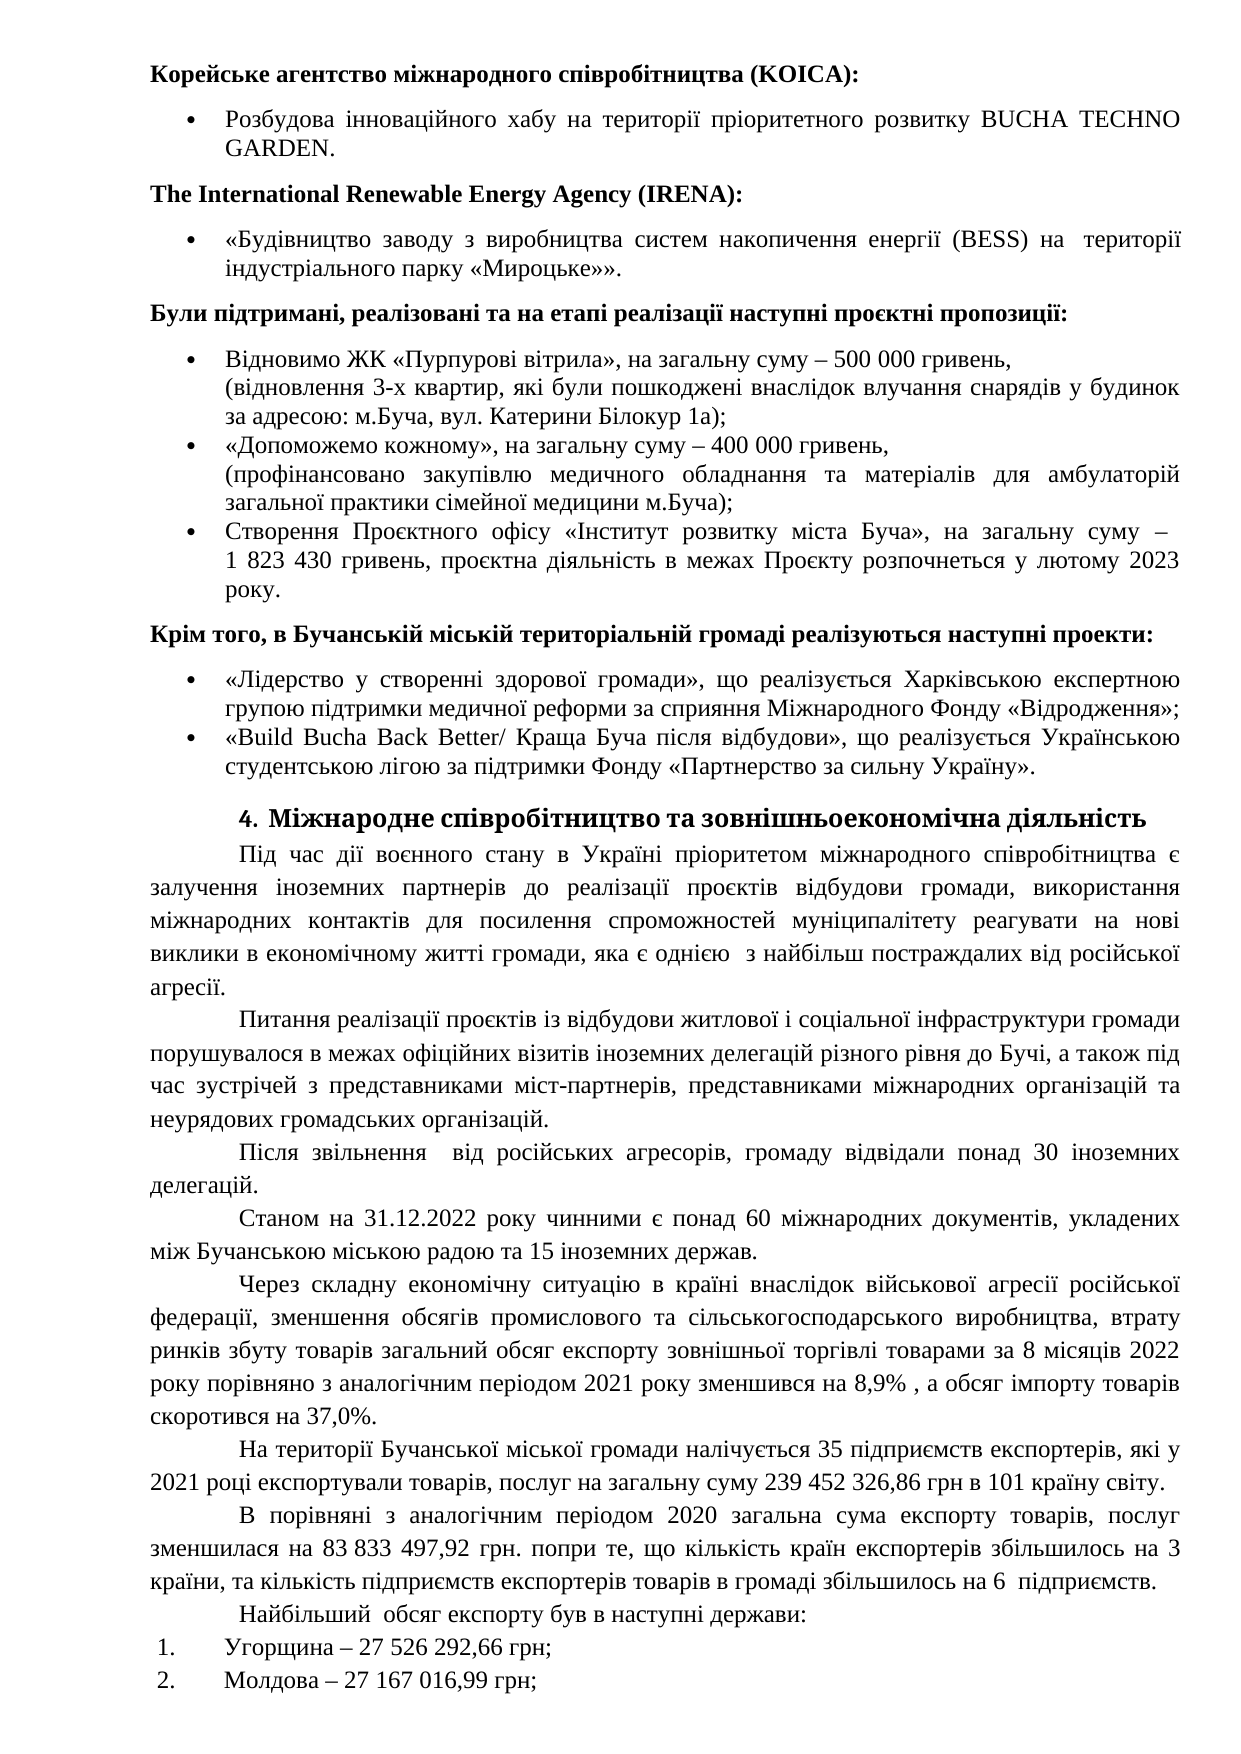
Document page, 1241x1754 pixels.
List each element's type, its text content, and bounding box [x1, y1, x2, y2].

text Крім того, в Бучанській міській територіальній громаді реалізуються наступні проекти: [150, 619, 1181, 648]
text (відновлення 3-х квартир, які були пошкоджені внаслідок влучання снарядів у будинок за адресою: м.Буча, вул. Катерини Білокур 1а); [225, 372, 1181, 430]
list «Допоможемо кожному», на загальну суму – 400 000 гривень, [187, 430, 1181, 459]
text Під час дії воєнного стану в Україні пріоритетом міжнародного співробітництва є залучення іноземних партнерів до реалізації проєктів відбудови громади, використання міжнародних контактів для посилення спроможностей муніципалітету реагувати на нові виклики в економічному житті громади, яка є однією з найбільш постраждалих від російської агресії. [150, 839, 1181, 1000]
text (профінансовано закупівлю медичного обладнання та матеріалів для амбулаторій загальної практики сімейної медицини м.Буча); [225, 459, 1181, 516]
text В порівняні з аналогічним періодом 2020 загальна сума експорту товарів, послуг зменшилася на 83 833 497,92 грн. попри те, що кількість країн експортерів збільшилось на 3 країни, та кількість підприємств експортерів товарів в громаді збільшилось на 6 підприємств. [150, 1500, 1181, 1595]
text Були підтримані, реалізовані та на етапі реалізації наступні проєктні пропозиції: [150, 298, 1181, 327]
list «Build Bucha Back Better/ Краща Буча після відбудови», що реалізується Українською студентською лігою за підтримки Фонду «Партнерство за сильну Україну». [187, 722, 1181, 779]
list «Лідерство у створенні здорової громади», що реалізується Харківською експертною групою підтримки медичної реформи за сприяння Міжнародного Фонду «Відродження»; [187, 664, 1181, 722]
text На території Бучанської міської громади налічується 35 підприємств експортерів, які у 2021 році експортували товарів, послуг на загальну суму 239 452 326,86 грн в 101 країну світу. [150, 1434, 1181, 1496]
list Угорщина – 27 526 292,66 грн; [150, 1632, 1181, 1661]
text Після звільнення від російських агресорів, громаду відвідали понад 30 іноземних делегацій. [150, 1137, 1181, 1198]
text Через складну економічну ситуацію в країні внаслідок військової агресії російської федерації, зменшення обсягів промислового та сільськогосподарського виробництва, втрату ринків збуту товарів загальний обсяг експорту зовнішньої торгівлі товарами за 8 місяців 2022 року порівняно з аналогічним періодом 2021 року зменшився на 8,9% , а обсяг імпорту товарів скоротився на 37,0%. [150, 1269, 1181, 1429]
text Питання реалізації проєктів із відбудови житлової і соціальної інфраструктури громади порушувалося в межах офіційних візитів іноземних делегацій різного рівня до Бучі, а також під час зустрічей з представниками міст-партнерів, представниками міжнародних організацій та неурядових громадських організацій. [150, 1004, 1181, 1132]
list Відновимо ЖК «Пурпурові вітрила», на загальну суму – 500 000 гривень, [187, 344, 1181, 372]
list Створення Проєктного офісу «Інститут розвитку міста Буча», на загальну суму – 1 823 430 гривень, проєктна діяльність в межах Проєкту розпочнеться у лютому 2023 року. [187, 516, 1181, 602]
text Найбільший обсяг експорту був в наступні держави: [150, 1599, 1181, 1628]
list Розбудова інноваційного хабу на території пріоритетного розвитку BUCHA TECHNO GARDEN. [187, 104, 1181, 162]
subtitle Міжнародне співробітництво та зовнішньоекономічна діяльність [239, 804, 1181, 833]
text Станом на 31.12.2022 року чинними є понад 60 міжнародних документів, укладених між Бучанською міською радою та 15 іноземних держав. [150, 1203, 1181, 1264]
list «Будівництво заводу з виробництва систем накопичення енергії (BESS) на території індустріального парку «Мироцьке»». [187, 224, 1181, 282]
list Молдова – 27 167 016,99 грн; [150, 1665, 1181, 1694]
text Корейське агентство міжнародного співробітництва (KOICA): [150, 59, 1181, 88]
text The International Renewable Energy Agency (IRENA): [150, 179, 1181, 207]
